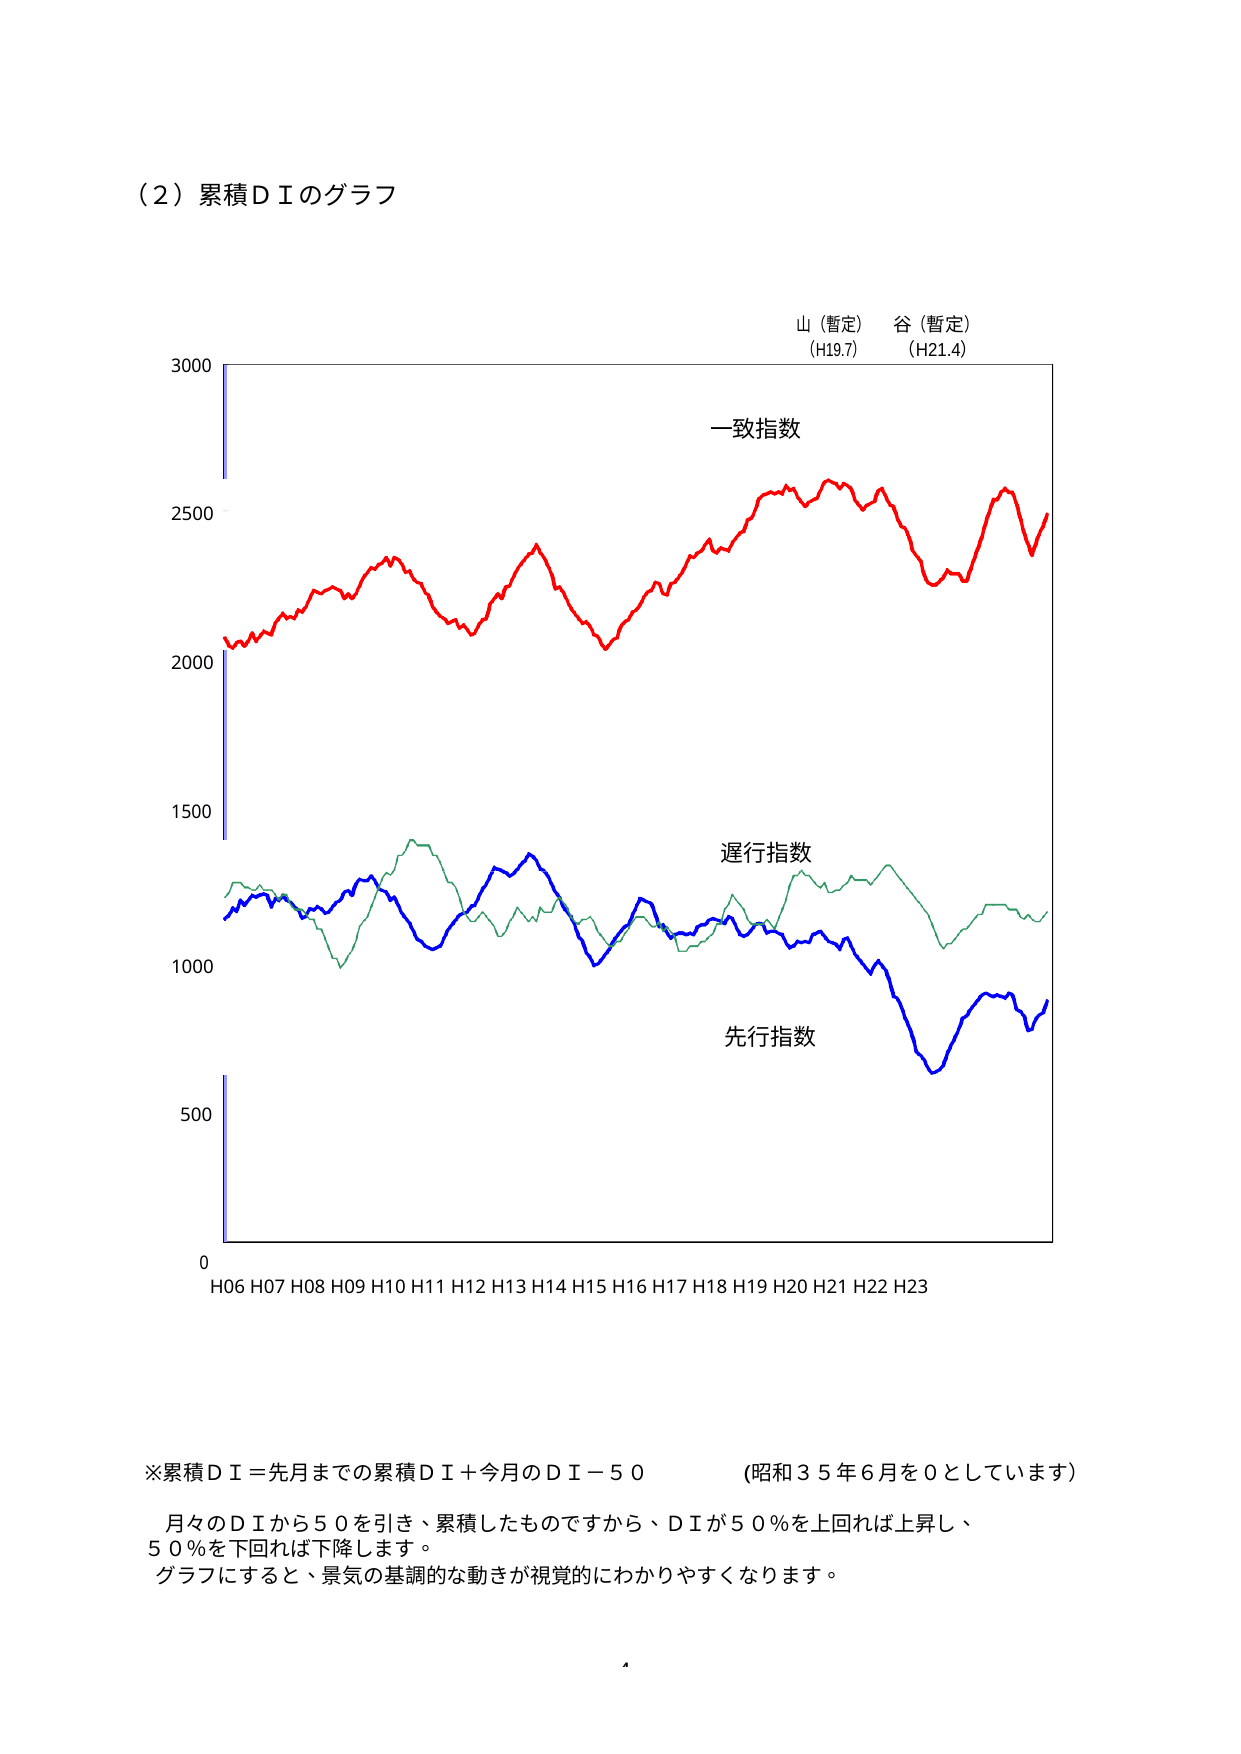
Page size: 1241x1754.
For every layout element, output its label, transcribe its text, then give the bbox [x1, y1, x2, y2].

text 山（暫定） [796, 312, 871, 336]
text 月々のＤＩから５０を引き、累積したものですから、ＤＩが５０％を上回れば上昇し、 [165, 1510, 1153, 1536]
picture [223, 478, 1049, 500]
text 500 [180, 1102, 1153, 1127]
text 1000 [171, 953, 1153, 978]
text ５０％を下回れば下降します。 [144, 1536, 1153, 1562]
text 0 [199, 1250, 1153, 1274]
text 1500 [171, 798, 213, 823]
text ※累積ＤＩ＝先月までの累積ＤＩ＋今月のＤＩ－５０ (昭和３５年６月を０としています） [144, 1458, 1153, 1486]
text 谷（暫定） [893, 312, 1153, 336]
text 2500 [171, 500, 1153, 526]
text 2000 [171, 649, 1153, 675]
text （H19.7） [801, 336, 871, 361]
text 3000 [171, 352, 213, 377]
text （H21.4） [899, 336, 1153, 361]
picture [223, 978, 1049, 1075]
picture [223, 526, 1049, 649]
subtitle 一致指数 [544, 413, 967, 444]
picture [223, 839, 1049, 953]
subtitle （２）累積ＤＩのグラフ [123, 178, 1153, 212]
text グラフにすると、景気の基調的な動きが視覚的にわかりやすくなります。 [155, 1562, 1153, 1589]
subtitle 先行指数 [724, 1021, 1153, 1052]
subtitle 遅行指数 [720, 837, 1153, 868]
text H06 H07 H08 H09 H10 H11 H12 H13 H14 H15 H16 H17 H18 H19 H20 H21 H22 H23 [209, 1274, 1153, 1298]
